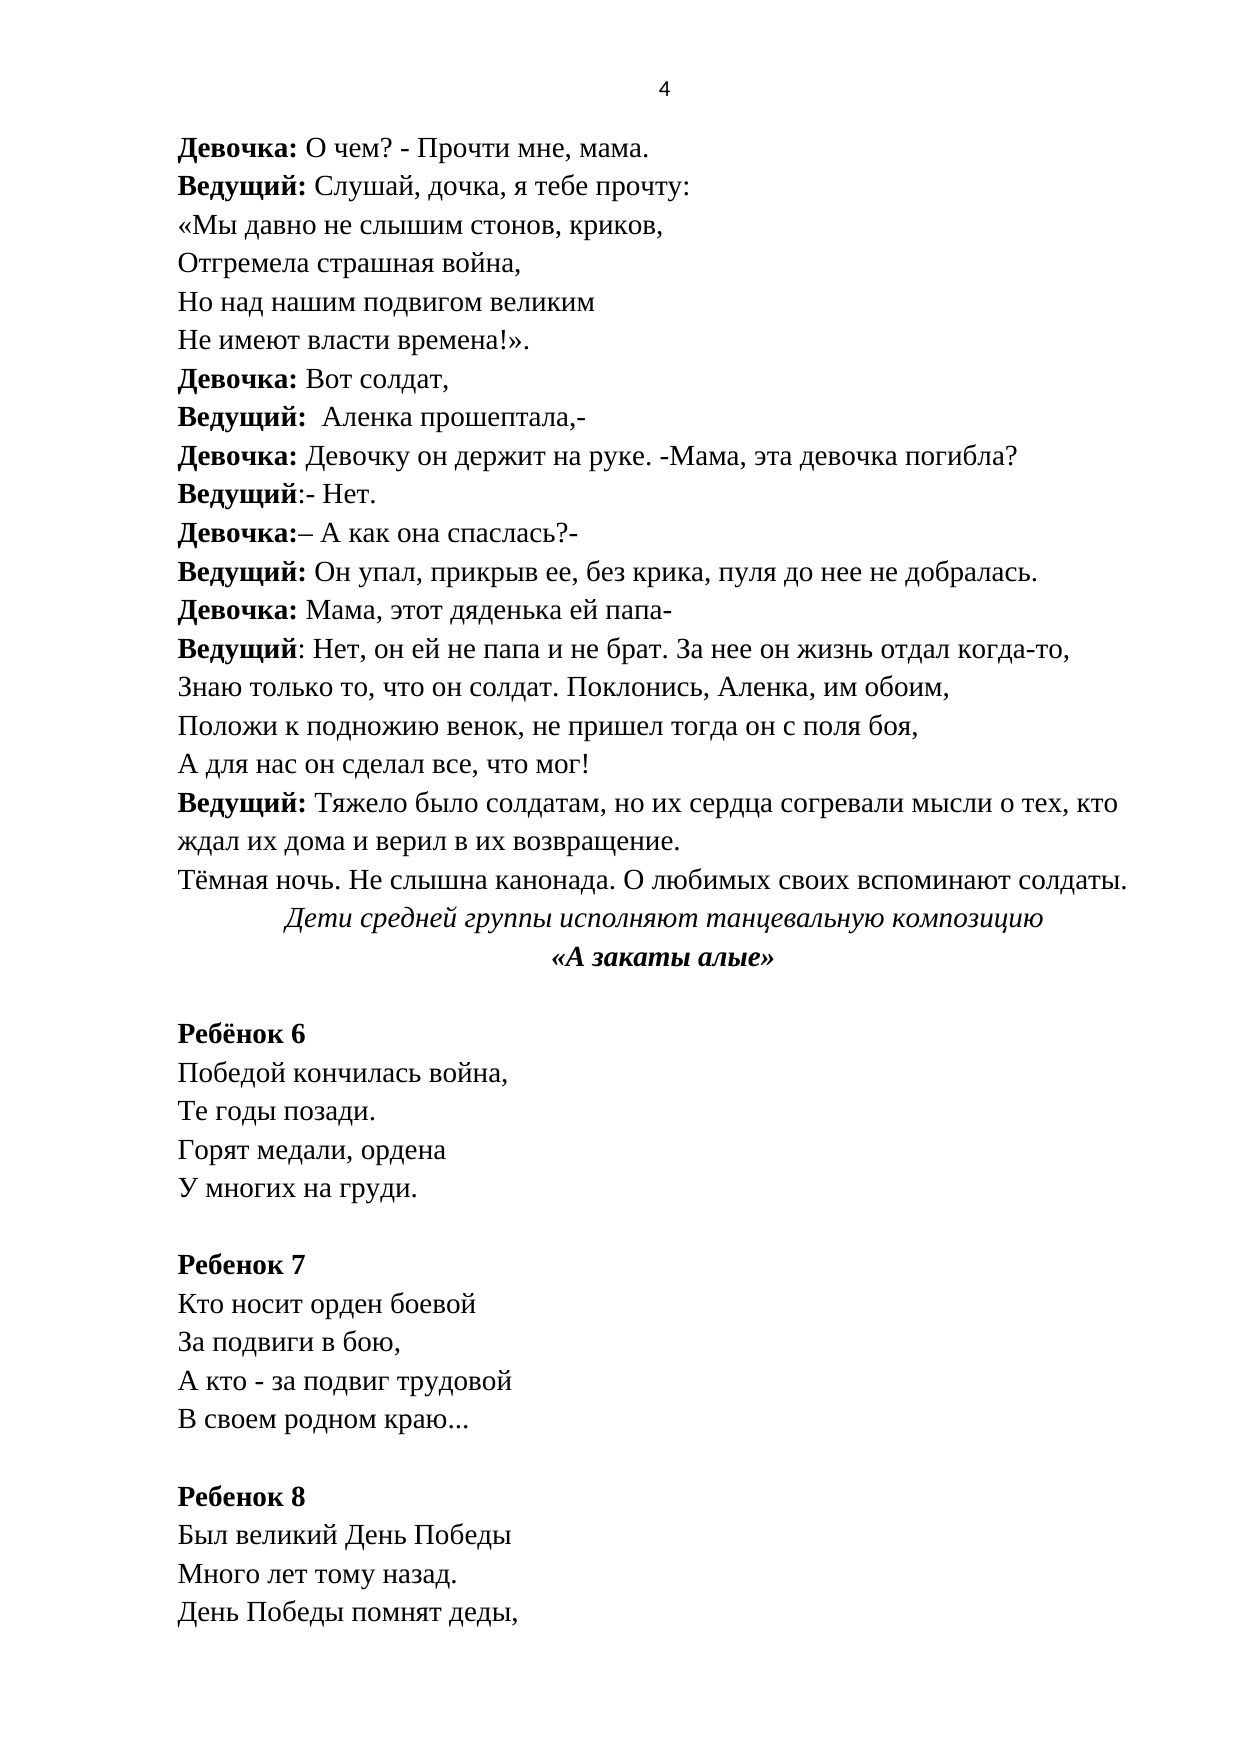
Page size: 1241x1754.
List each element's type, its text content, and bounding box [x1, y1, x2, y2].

text Ребёнок 6 [177, 1016, 1152, 1050]
text Горят медали, ордена [177, 1132, 1152, 1165]
text Девочка: Мама, этот дяденька ей папа- [177, 592, 1152, 626]
text Тёмная ночь. Не слышна канонада. О любимых своих вспоминают солдаты. [177, 862, 1152, 896]
text Отгремела страшная война, [177, 245, 1152, 279]
text Но над нашим подвигом великим [177, 284, 1152, 317]
text «А закаты алые» [177, 939, 1152, 973]
text Положи к подножию венок, не пришел тогда он с поля боя, [177, 708, 1152, 741]
text Победой кончилась война, [177, 1055, 1152, 1088]
text Дети средней группы исполняют танцевальную композицию [177, 901, 1152, 934]
text Ведущий: Он упал, прикрыв ее, без крика, пуля до нее не добралась. [177, 554, 1152, 587]
text У многих на груди. [177, 1170, 1152, 1204]
text Ведущий: Слушай, дочка, я тебе прочту: [177, 168, 1152, 202]
text А кто - за подвиг трудовой [177, 1363, 1152, 1397]
text Девочка: Девочку он держит на руке. -Мама, эта девочка погибла? [177, 438, 1152, 472]
text День Победы помнят деды, [177, 1594, 1152, 1628]
text Ребенок 8 [177, 1479, 1152, 1512]
text Не имеют власти времена!». [177, 322, 1152, 356]
text За подвиги в бою, [177, 1324, 1152, 1358]
text Девочка: О чем? - Прочти мне, мама. [177, 130, 1152, 163]
text Ведущий: Аленка прошептала,- [177, 399, 1152, 433]
text Был великий День Победы [177, 1517, 1152, 1551]
text Ведущий:- Нет. [177, 477, 1152, 510]
text В своем родном краю... [177, 1402, 1152, 1435]
text Кто носит орден боевой [177, 1286, 1152, 1319]
text Ведущий: Нет, он ей не папа и не брат. За нее он жизнь отдал когда-то, [177, 631, 1152, 664]
text Те годы позади. [177, 1093, 1152, 1127]
text «Мы давно не слышим стонов, криков, [177, 207, 1152, 240]
text Много лет тому назад. [177, 1556, 1152, 1589]
text А для нас он сделал все, что мог! [177, 746, 1152, 780]
text Девочка:– А как она спаслась?- [177, 515, 1152, 549]
text Девочка: Вот солдат, [177, 361, 1152, 394]
text Ребенок 7 [177, 1247, 1152, 1281]
text Знаю только то, что он солдат. Поклонись, Аленка, им обоим, [177, 669, 1152, 703]
text Ведущий: Тяжело было солдатам, но их сердца согревали мысли о тех, кто ждал их дома и верил в их возвращение. [177, 785, 1152, 857]
